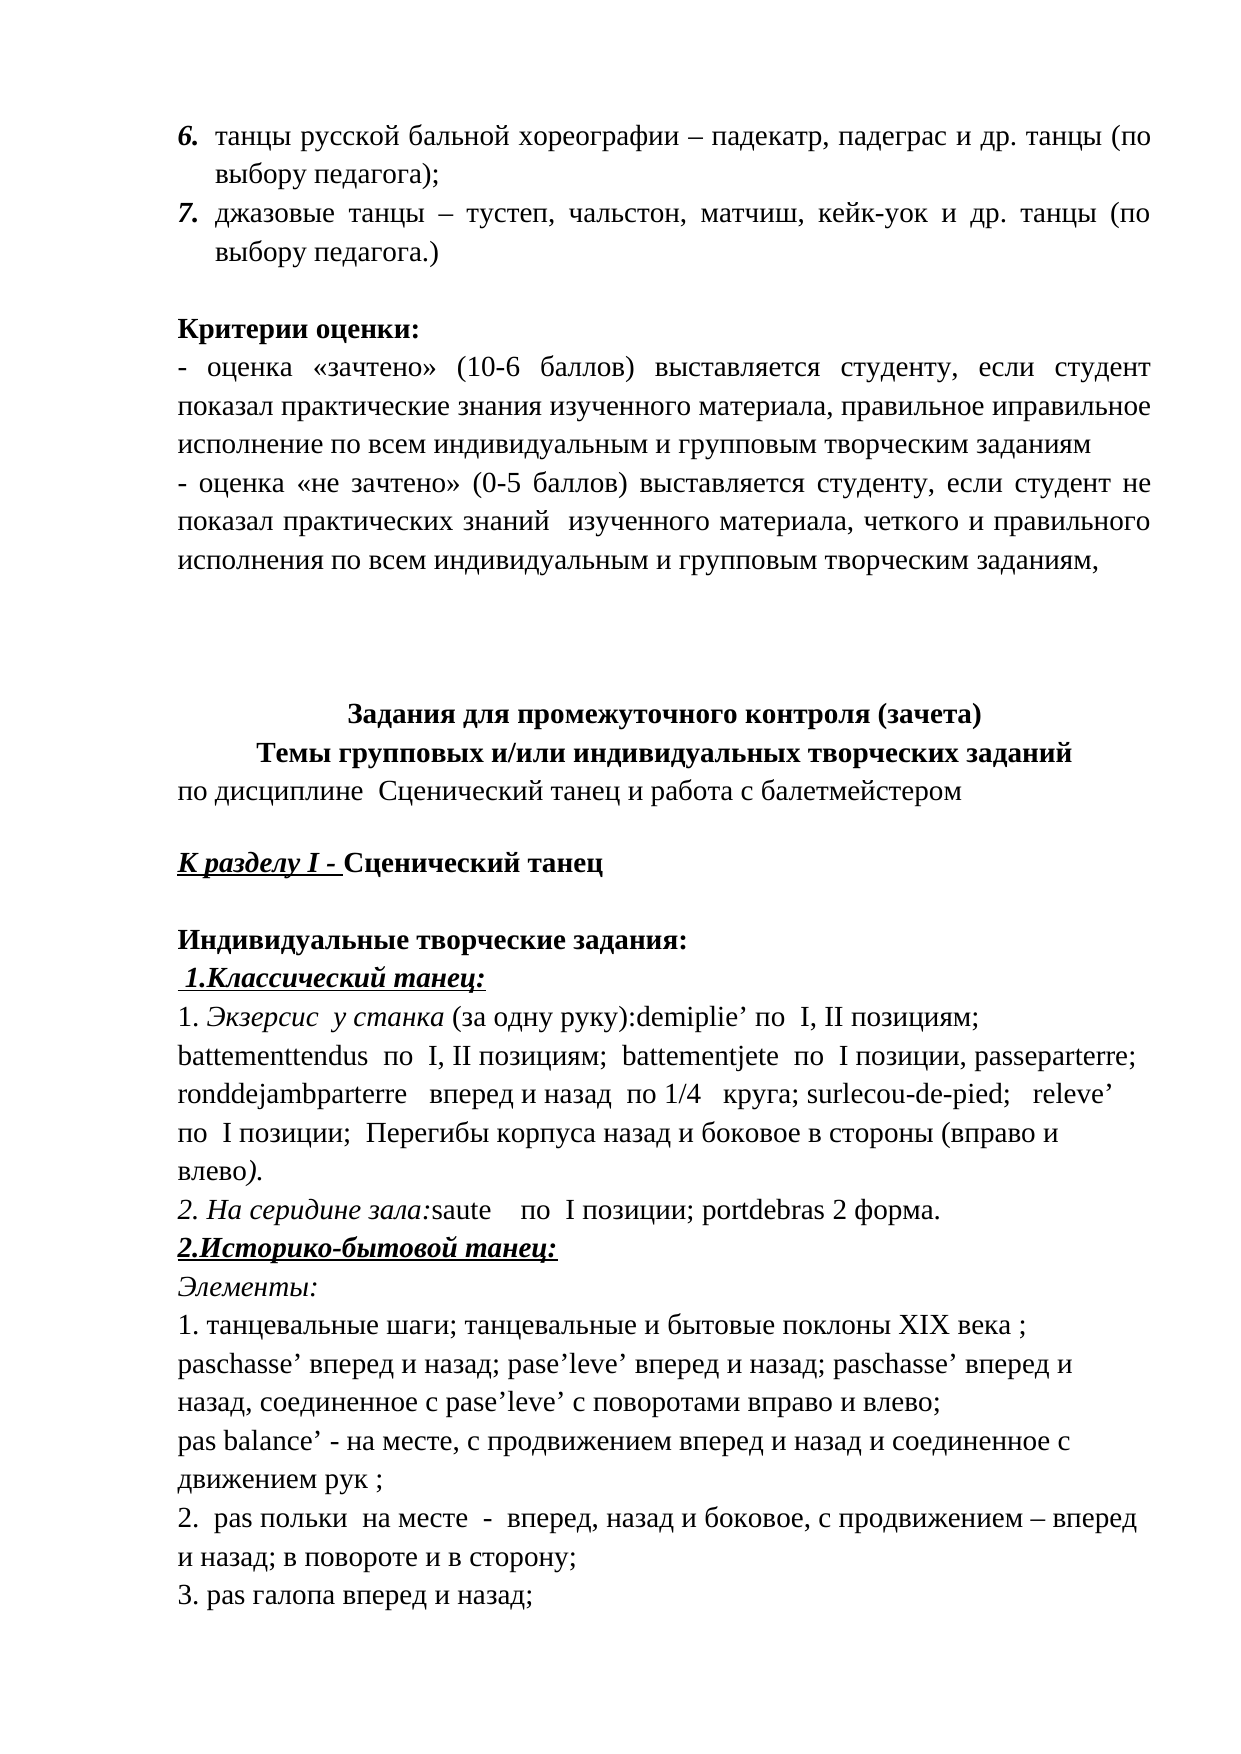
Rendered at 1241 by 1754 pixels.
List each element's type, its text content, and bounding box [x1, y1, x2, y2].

text и назад; в повороте и в сторону; [177, 1539, 1152, 1572]
text paschasse’ вперед и назад; pase’leve’ вперед и назад; paschasse’ вперед и [177, 1346, 1152, 1379]
text 2. pаs польки на месте - вперед, назад и боковое, с продвижением – вперед [177, 1500, 1152, 1534]
list джазовые танцы – тустеп, чальстон, матчиш, кейк-уок и др. танцы (по выбору педагога.) [177, 195, 1152, 267]
text 2. На серидине зала:sautе по I позиции; portdebras 2 форма. [177, 1192, 1152, 1225]
text Задания для промежуточного контроля (зачета) [177, 696, 1152, 730]
text Индивидуальные творческие задания: [177, 922, 1152, 956]
text 1. Экзерсис у станка (за одну руку):demiplie’ по I, II позициям; battementtendus по I, II позициям; battementjete по I позиции, passeparterre; ronddejambparterre вперед и назад по 1/4 круга; surlecou-de-pied; releve’ по I позиции; Перегибы корпуса назад и боковое в стороны (вправо и влево). [177, 999, 1152, 1187]
text Элементы: [177, 1269, 1152, 1302]
text К разделу I - Сценический танец [177, 845, 1152, 878]
text 3. pаs галопа вперед и назад; [177, 1577, 1152, 1611]
text 1.Классический танец: [177, 961, 1152, 994]
text Критерии оценки: [177, 311, 1152, 344]
text движением рук ; [177, 1462, 1152, 1495]
list танцы русской бальной хореографии – падекатр, падеграс и др. танцы (по выбору педагога); [177, 118, 1152, 190]
text назад, соединенное с рase’leve’ с поворотами вправо и влево; [177, 1384, 1152, 1418]
text pas balance’ - на месте, с продвижением вперед и назад и соединенное с [177, 1423, 1152, 1457]
text по дисциплине Сценический танец и работа с балетмейстером [177, 773, 1152, 807]
text - оценка «не зачтено» (0-5 баллов) выставляется студенту, если студент не показал практических знаний изученного материала, четкого и правильного исполнения по всем индивидуальным и групповым творческим заданиям, [177, 465, 1152, 576]
text 2.Историко-бытовой танец: [177, 1230, 1152, 1264]
text 1. танцевальные шаги; танцевальные и бытовые поклоны XIX века ; [177, 1307, 1152, 1341]
text Темы групповых и/или индивидуальных творческих заданий [177, 735, 1152, 768]
text - оценка «зачтено» (10-6 баллов) выставляется студенту, если студент показал практические знания изученного материала, правильное иправильное исполнение по всем индивидуальным и групповым творческим заданиям [177, 349, 1152, 460]
